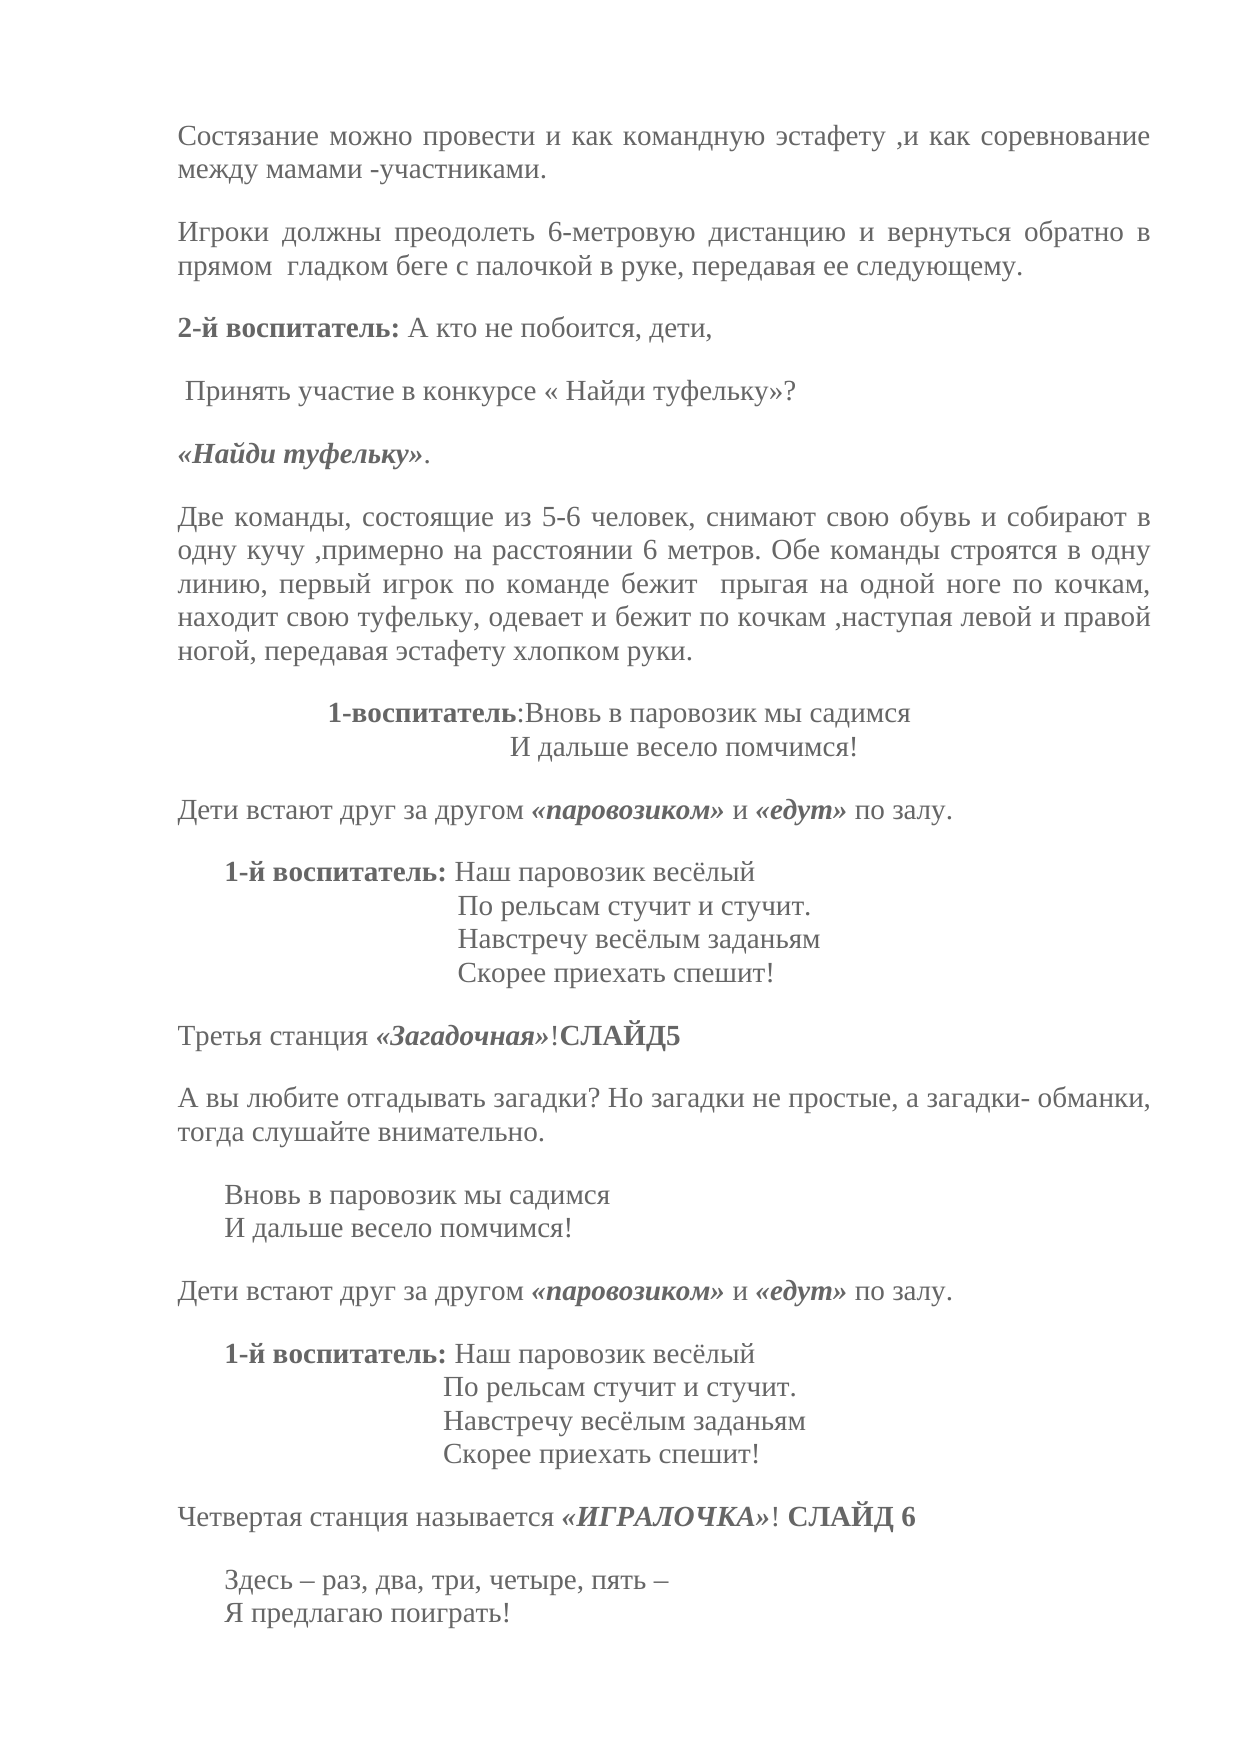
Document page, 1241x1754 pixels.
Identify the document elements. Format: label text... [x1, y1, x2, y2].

text Две команды, состоящие из 5-6 человек, снимают свою обувь и собирают в одну кучу ,примерно на расстоянии 6 метров. Обе команды строятся в одну линию, первый игрок по команде бежит прыгая на одной ноге по кочкам, находит свою туфельку, одевает и бежит по кочкам ,наступая левой и правой ногой, передавая эстафету хлопком руки. [177, 499, 1152, 666]
text Третья станция «Загадочная»!СЛАЙД5 [177, 1018, 1152, 1051]
text Принять участие в конкурсе « Найди туфельку»? [177, 373, 1152, 407]
text Игроки должны преодолеть 6-метровую дистанцию и вернуться обратно в прямом гладком беге с палочкой в руке, передавая ее следующему. [177, 214, 1152, 281]
text «Найди туфельку». [177, 436, 1152, 469]
text 1-й воспитатель: Наш паровозик весёлый По рельсам стучит и стучит. Навстречу весёлым заданьям Скорее приехать спешит! [224, 854, 1152, 989]
text Здесь – раз, два, три, четыре, пять – Я предлагаю поиграть! [224, 1562, 1152, 1629]
list 1-воспитатель:Вновь в паровозик мы садимся И дальше весело помчимся! [327, 696, 1152, 763]
text Вновь в паровозик мы садимся И дальше весело помчимся! [224, 1177, 1152, 1244]
text 2-й воспитатель: А кто не побоится, дети, [177, 311, 1152, 344]
text Четвертая станция называется «ИГРАЛОЧКА»! СЛАЙД 6 [177, 1499, 1152, 1533]
text Состязание можно провести и как командную эстафету ,и как соревнование между мамами -участниками. [177, 118, 1152, 185]
text Дети встают друг за другом «паровозиком» и «едут» по залу. [177, 1273, 1152, 1307]
text 1-й воспитатель: Наш паровозик весёлый По рельсам стучит и стучит. Навстречу весёлым заданьям Скорее приехать спешит! [224, 1336, 1152, 1470]
text А вы любите отгадывать загадки? Но загадки не простые, а загадки- обманки, тогда слушайте внимательно. [177, 1081, 1152, 1148]
text Дети встают друг за другом «паровозиком» и «едут» по залу. [177, 792, 1152, 825]
